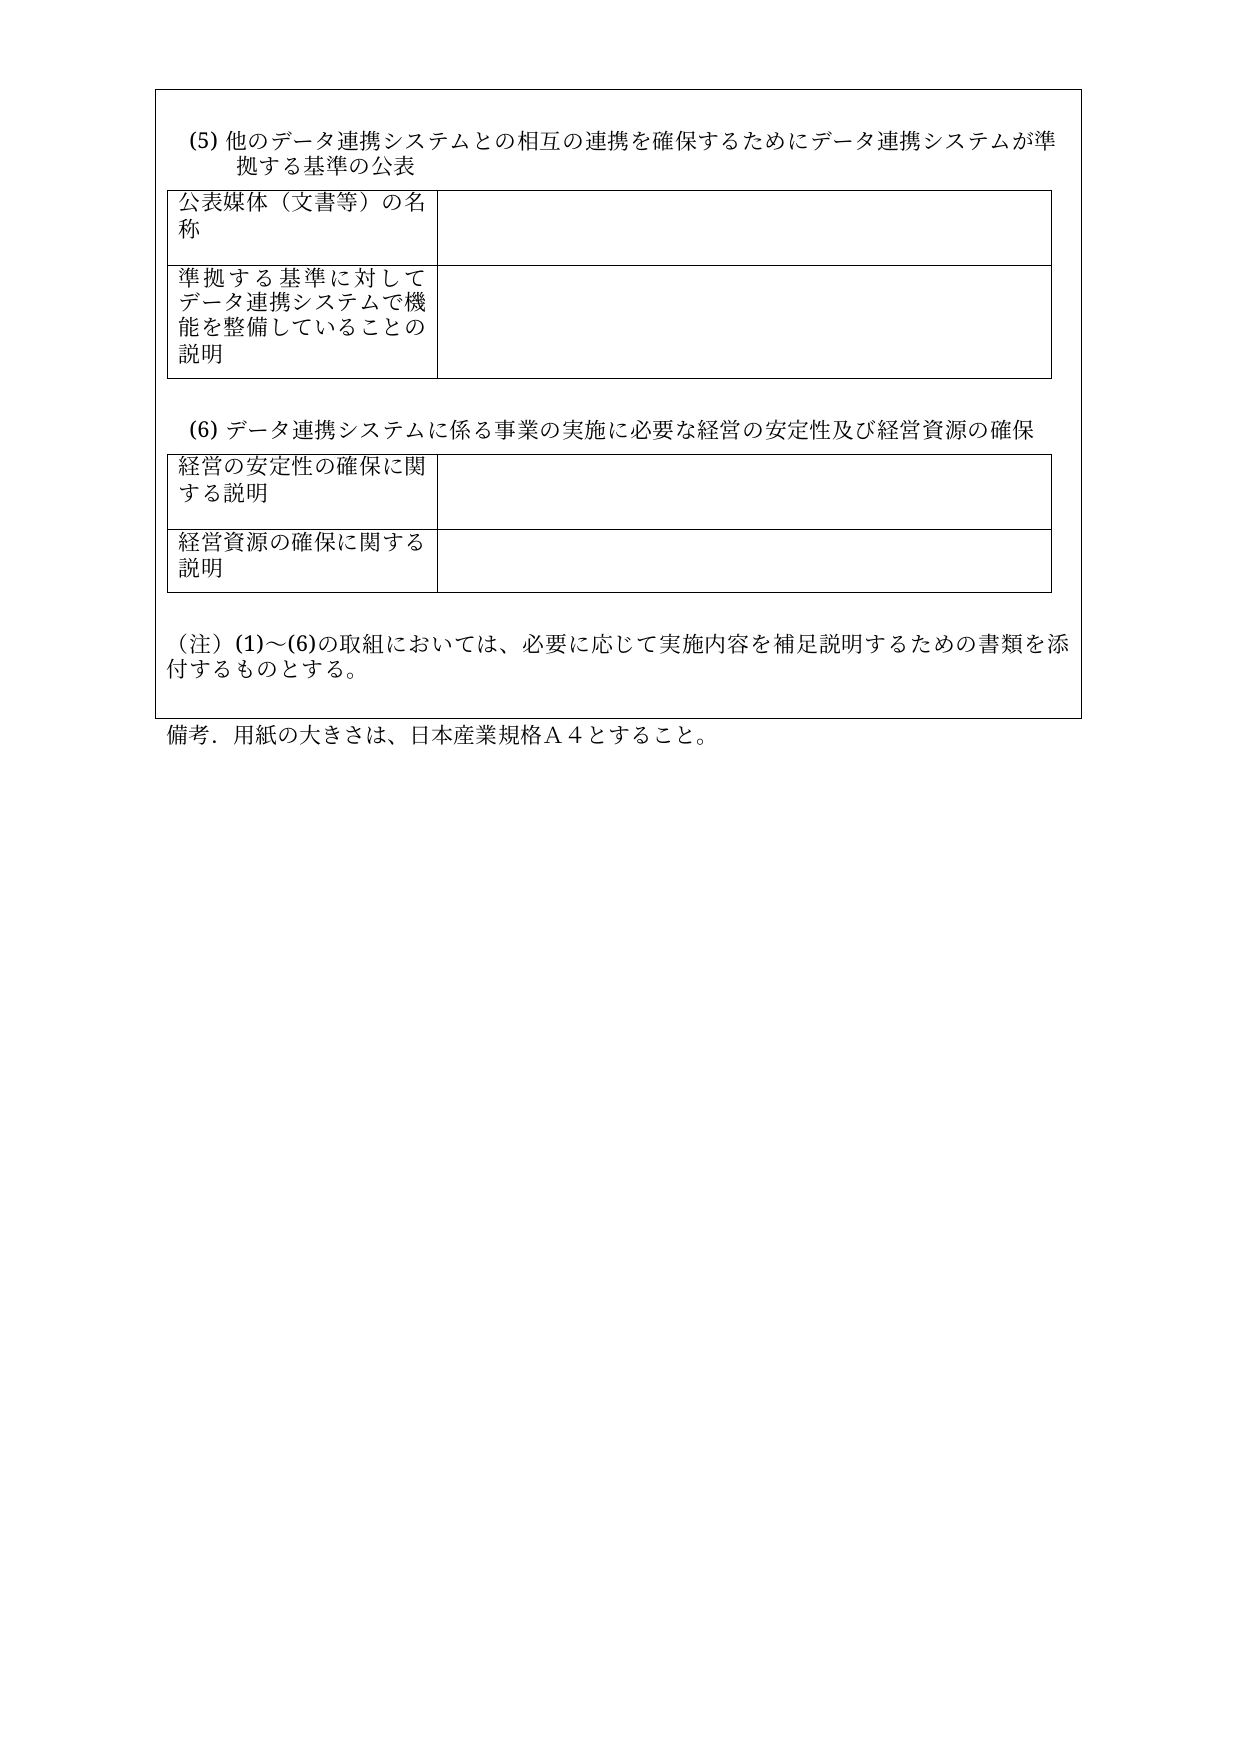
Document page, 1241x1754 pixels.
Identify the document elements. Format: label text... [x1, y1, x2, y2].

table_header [156, 90, 1081, 717]
text 備考．用紙の大きさは、日本産業規格Ａ４とすること。 [167, 719, 1070, 750]
